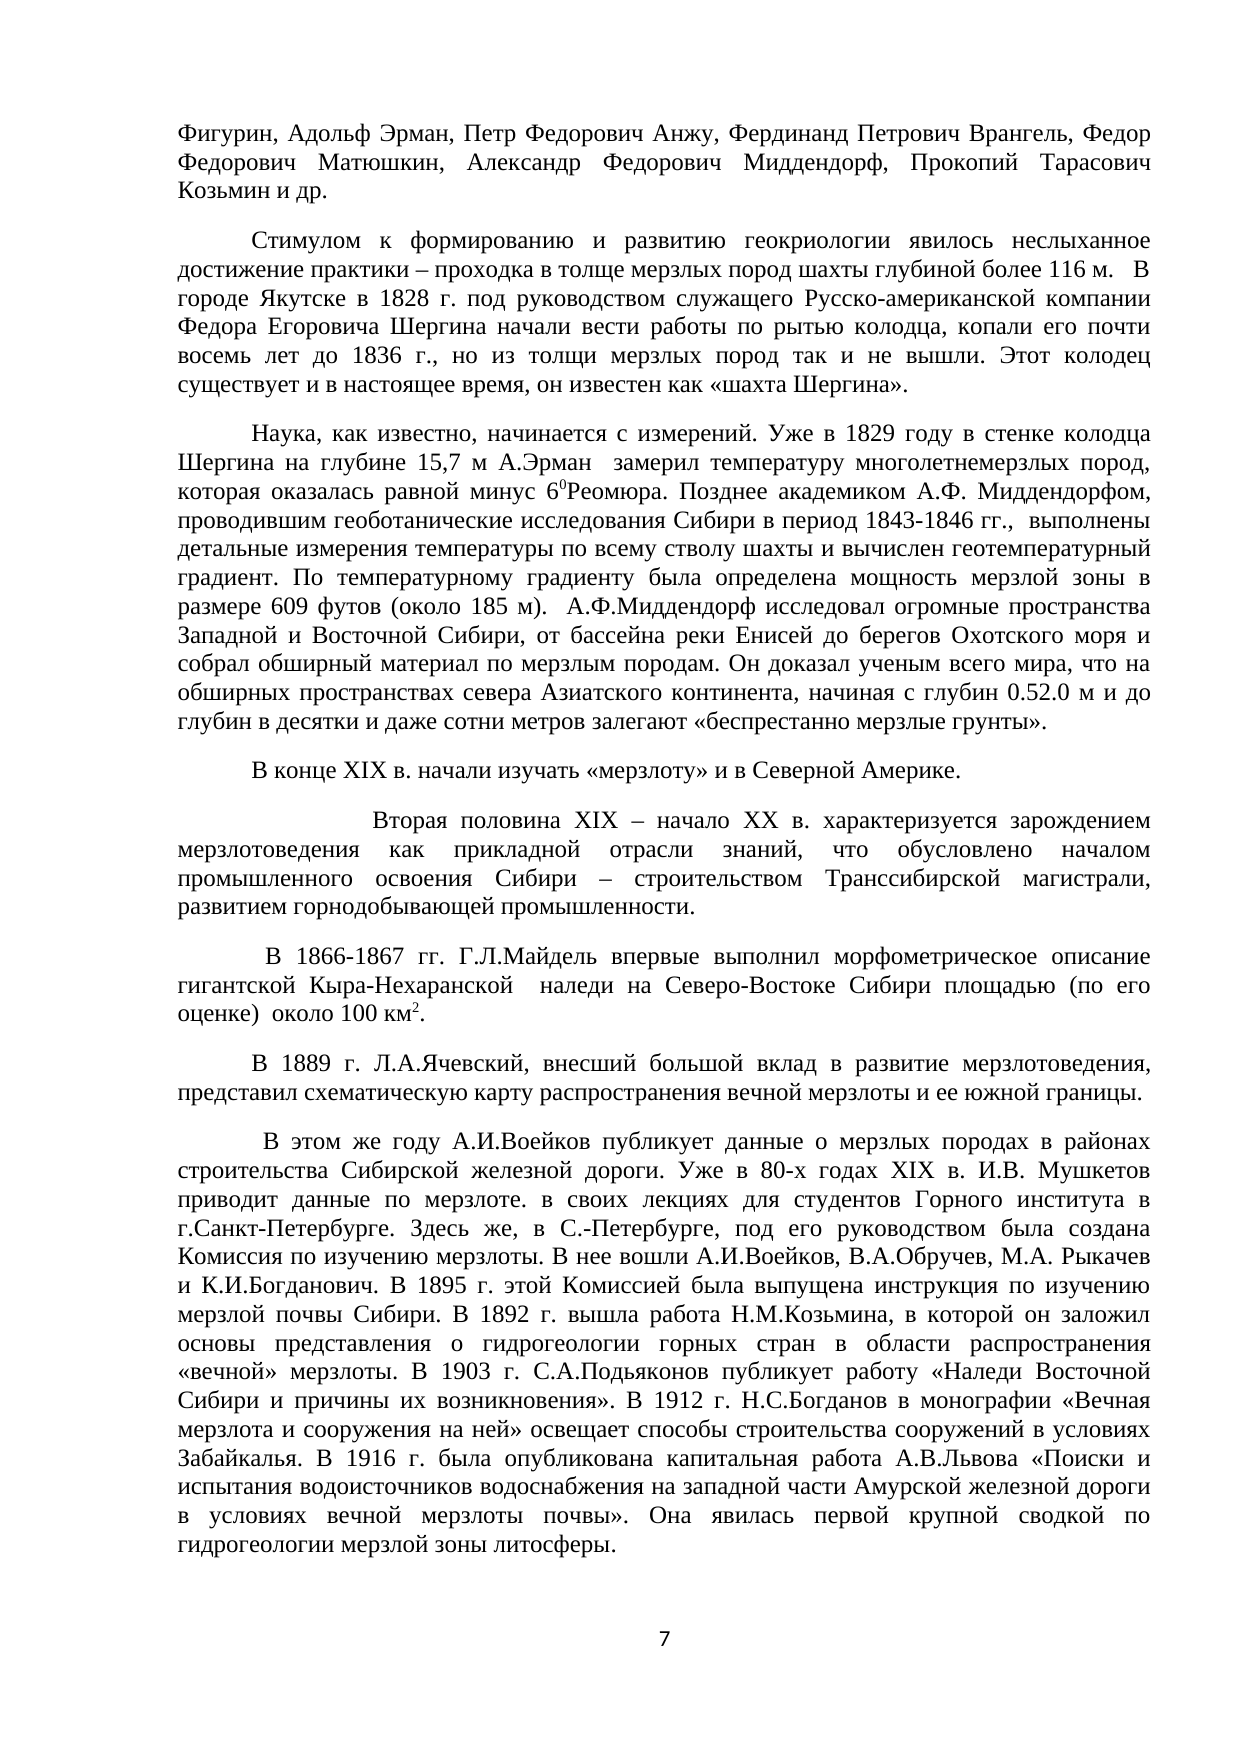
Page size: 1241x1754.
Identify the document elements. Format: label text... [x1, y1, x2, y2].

text В этом же году А.И.Воейков публикует данные о мерзлых породах в районах строительства Сибирской железной дороги. Уже в 80-х годах XIX в. И.В. Мушкетов приводит данные по мерзлоте. в своих лекциях для студентов Горного института в г.Санкт-Петербурге. Здесь же, в С.-Петербурге, под его руководством была создана Комиссия по изучению мерзлоты. В нее вошли А.И.Воейков, В.А.Обручев, М.А. Рыкачев и К.И.Богданович. В 1895 г. этой Комиссией была выпущена инструкция по изучению мерзлой почвы Сибири. В 1892 г. вышла работа Н.М.Козьмина, в которой он заложил основы представления о гидрогеологии горных стран в области распространения «вечной» мерзлоты. В 1903 г. С.А.Подьяконов публикует работу «Наледи Восточной Сибири и причины их возникновения». В 1912 г. Н.С.Богданов в монографии «Вечная мерзлота и сооружения на ней» освещает способы строительства сооружений в условиях Забайкалья. В 1916 г. была опубликована капитальная работа А.В.Львова «Поиски и испытания водоисточников водоснабжения на западной части Амурской железной дороги в условиях вечной мерзлоты почвы». Она явилась первой крупной сводкой по гидрогеологии мерзлой зоны литосферы. [177, 1126, 1152, 1558]
text В конце XIX в. начали изучать «мерзлоту» и в Северной Америке. [177, 756, 1152, 784]
text В 1866-1867 гг. Г.Л.Майдель впервые выполнил морфометрическое описание гигантской Кыра-Нехаранской наледи на Северо-Востоке Сибири площадью (по его оценке) около 100 км2. [177, 941, 1152, 1027]
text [177, 118, 1152, 204]
text В 1889 г. Л.А.Ячевский, внесший большой вклад в развитие мерзлотоведения, представил схематическую карту распространения вечной мерзлоты и ее южной границы. [177, 1048, 1152, 1106]
text Вторая половина XIX – начало XX в. характеризуется зарождением мерзлотоведения как прикладной отрасли знаний, что обусловлено началом промышленного освоения Сибири – строительством Транссибирской магистрали, развитием горнодобывающей промышленности. [177, 805, 1152, 920]
text Стимулом к формированию и развитию геокриологии явилось неслыханное достижение практики – проходка в толще мерзлых пород шахты глубиной более 116 м. В городе Якутске в 1828 г. под руководством служащего Русско-американской компании Федора Егоровича Шергина начали вести работы по рытью колодца, копали его почти восемь лет до 1836 г., но из толщи мерзлых пород так и не вышли. Этот колодец существует и в настоящее время, он известен как «шахта Шергина». [177, 225, 1152, 398]
text Наука, как известно, начинается с измерений. Уже в 1829 году в стенке колодца Шергина на глубине 15,7 м А.Эрман замерил температуру многолетнемерзлых пород, которая оказалась равной минус 60Реомюра. Позднее академиком А.Ф. Миддендорфом, проводившим геоботанические исследования Сибири в период 1843-1846 гг., выполнены детальные измерения температуры по всему стволу шахты и вычислен геотемпературный градиент. По температурному градиенту была определена мощность мерзлой зоны в размере 609 футов (около 185 м). А.Ф.Миддендорф исследовал огромные пространства Западной и Восточной Сибири, от бассейна реки Енисей до берегов Охотского моря и собрал обширный материал по мерзлым породам. Он доказал ученым всего мира, что на обширных пространствах севера Азиатского континента, начиная с глубин 0.52.0 м и до глубин в десятки и даже сотни метров залегают «беспрестанно мерзлые грунты». [177, 418, 1152, 735]
